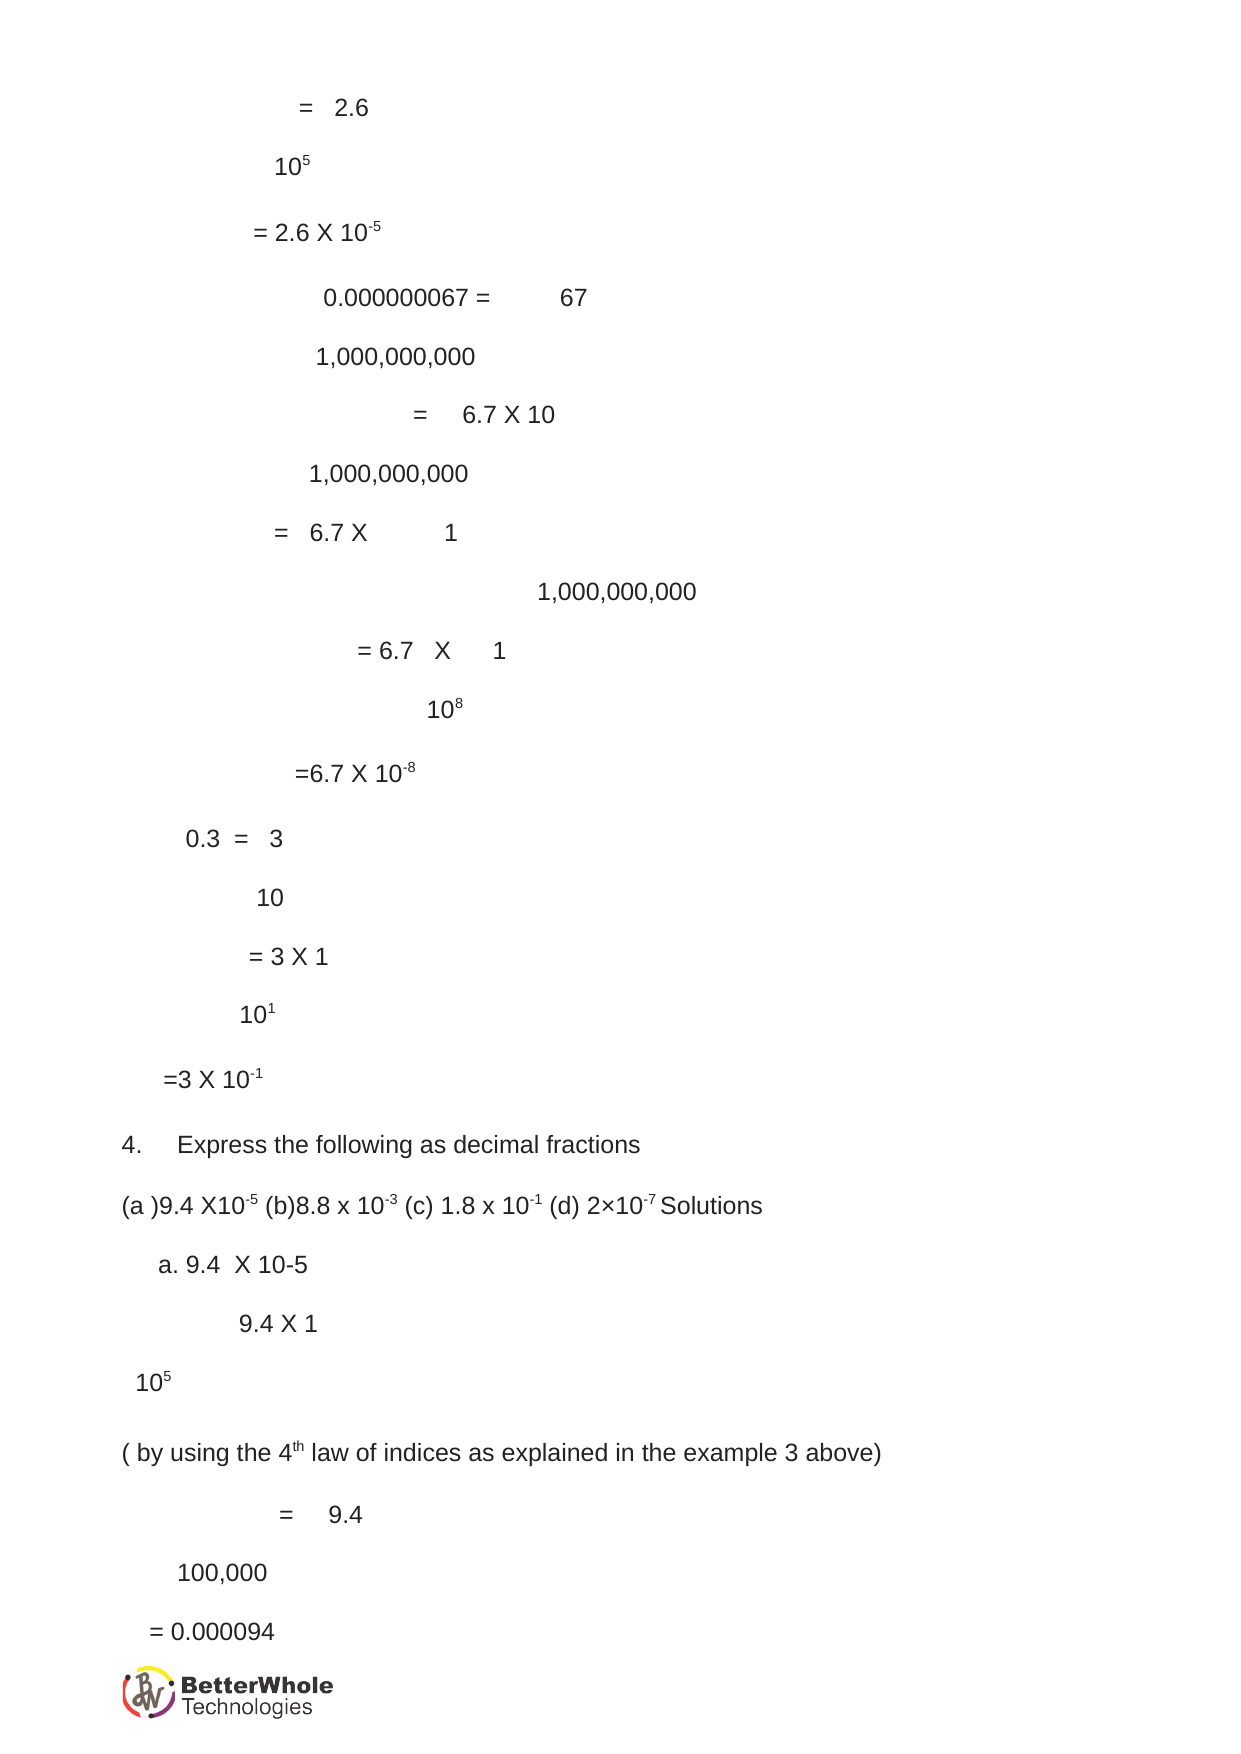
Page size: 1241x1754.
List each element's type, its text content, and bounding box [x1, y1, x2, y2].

text = 6.7 X 1 [121, 518, 1116, 547]
text 1,000,000,000 [121, 341, 1116, 370]
text =3 X 10-1 [121, 1064, 1116, 1093]
text = 6.7 X 10 [246, 400, 1116, 429]
text 105 [121, 152, 1116, 181]
text 10 [173, 883, 1116, 911]
text ( by using the 4th law of indices as explained in the example 3 above) [121, 1438, 1116, 1467]
text 1,000,000,000 [123, 577, 697, 606]
text = 2.6 [181, 93, 1116, 122]
text a. 9.4 X 10-5 [158, 1250, 1116, 1279]
picture [122, 1666, 333, 1719]
text = 0.000094 [121, 1617, 1116, 1646]
text 1,000,000,000 [121, 459, 1116, 488]
text =6.7 X 10-8 [121, 759, 1116, 788]
text = 2.6 X 10-5 [121, 218, 1116, 247]
text 0.3 = 3 [185, 824, 1116, 852]
text 108 [121, 695, 1116, 724]
text 100,000 [121, 1558, 1116, 1587]
text 105 [121, 1368, 1116, 1396]
text 9.4 X 1 [239, 1309, 1116, 1338]
text 4. Express the following as decimal fractions [121, 1130, 1116, 1158]
text 101 [121, 1000, 1116, 1029]
text = 9.4 [251, 1499, 1116, 1528]
text (a )9.4 X10-5 (b)8.8 x 10-3 (c) 1.8 x 10-1 (d) 2×10-7 Solutions [121, 1191, 1116, 1220]
text 0.000000067 = 67 [323, 283, 1116, 311]
text = 3 X 1 [193, 941, 1116, 970]
text = 6.7 X 1 [184, 636, 1116, 665]
